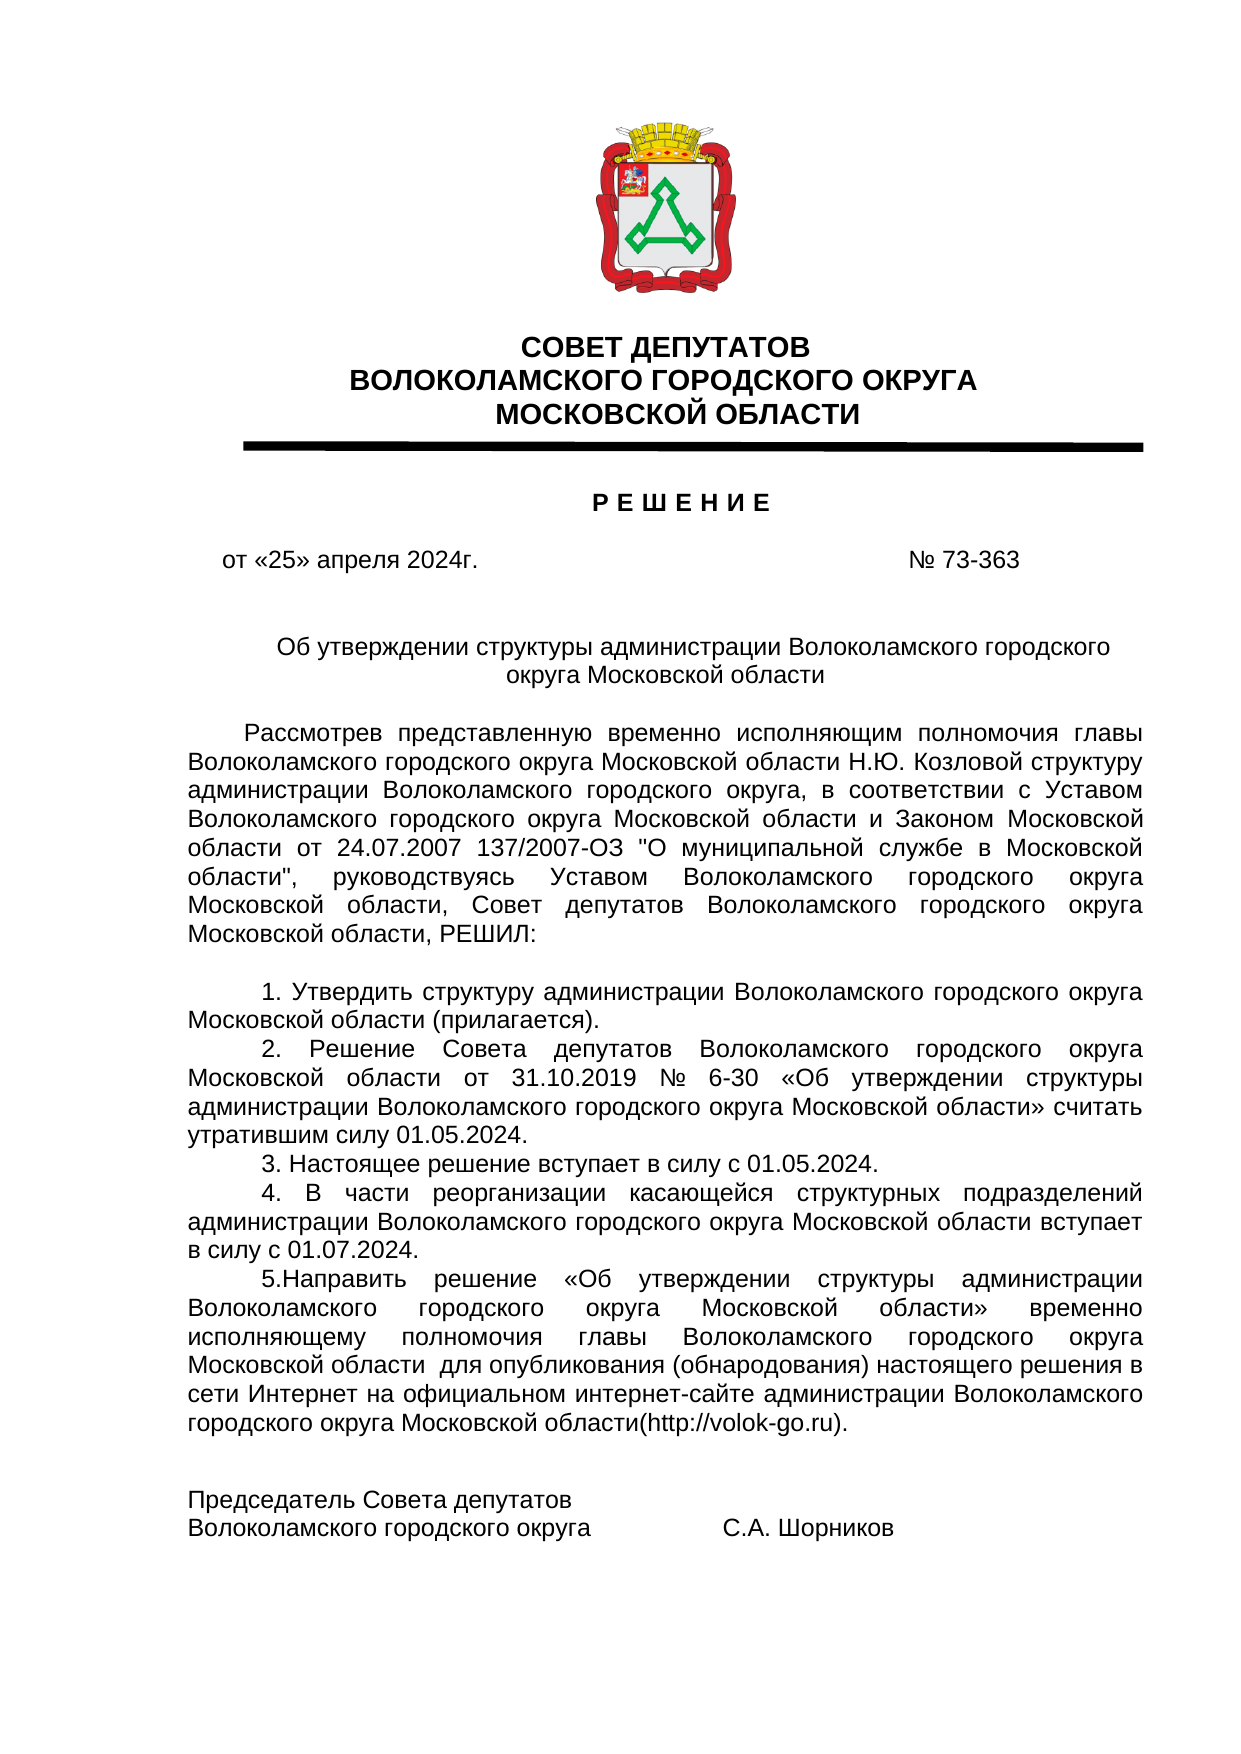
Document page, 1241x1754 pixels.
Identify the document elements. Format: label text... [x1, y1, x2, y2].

text 4. В части реорганизации касающейся структурных подразделений администрации Волоколамского городского округа Московской области вступает в силу с 01.07.2024. [187, 1178, 1144, 1264]
text 1. Утвердить структуру администрации Волоколамского городского округа Московской области (прилагается). [187, 977, 1144, 1034]
picture [596, 118, 736, 297]
title Председатель Совета депутатов [187, 1485, 1150, 1513]
text 2. Решение Совета депутатов Волоколамского городского округа Московской области от 31.10.2019 № 6-30 «Об утверждении структуры администрации Волоколамского городского округа Московской области» считать утратившим силу 01.05.2024. [187, 1034, 1144, 1149]
subtitle МОСКОВСКОЙ ОБЛАСТИ [187, 397, 1144, 431]
text от «25» апреля 2024г. № 73-363 [187, 546, 1144, 574]
title Волоколамского городского округа С.А. Шорников [187, 1513, 1144, 1542]
text 5.Направить решение «Об утверждении структуры администрации Волоколамского городского округа Московской области» временно исполняющему полномочия главы Волоколамского городского округа Московской области для опубликования (обнародования) настоящего решения в сети Интернет на официальном интернет-сайте администрации Волоколамского городского округа Московской области(http://volok-go.ru). [187, 1264, 1144, 1437]
text Рассмотрев представленную временно исполняющим полномочия главы Волоколамского городского округа Московской области Н.Ю. Козловой структуру администрации Волоколамского городского округа, в соответствии с Уставом Волоколамского городского округа Московской области и Законом Московской области от 24.07.2007 137/2007-ОЗ "О муниципальной службе в Московской области", руководствуясь Уставом Волоколамского городского округа Московской области, Совет депутатов Волоколамского городского округа Московской области, РЕШИЛ: [187, 718, 1144, 948]
text РЕШЕНИЕ [187, 488, 1144, 517]
subtitle СОВЕТ ДЕПУТАТОВ [187, 330, 1144, 363]
text 3. Настоящее решение вступает в силу с 01.05.2024. [187, 1149, 1144, 1178]
subtitle ВОЛОКОЛАМСКОГО ГОРОДСКОГО ОКРУГА [187, 363, 1144, 397]
text Об утверждении структуры администрации Волоколамского городского округа Московской области [187, 632, 1144, 689]
